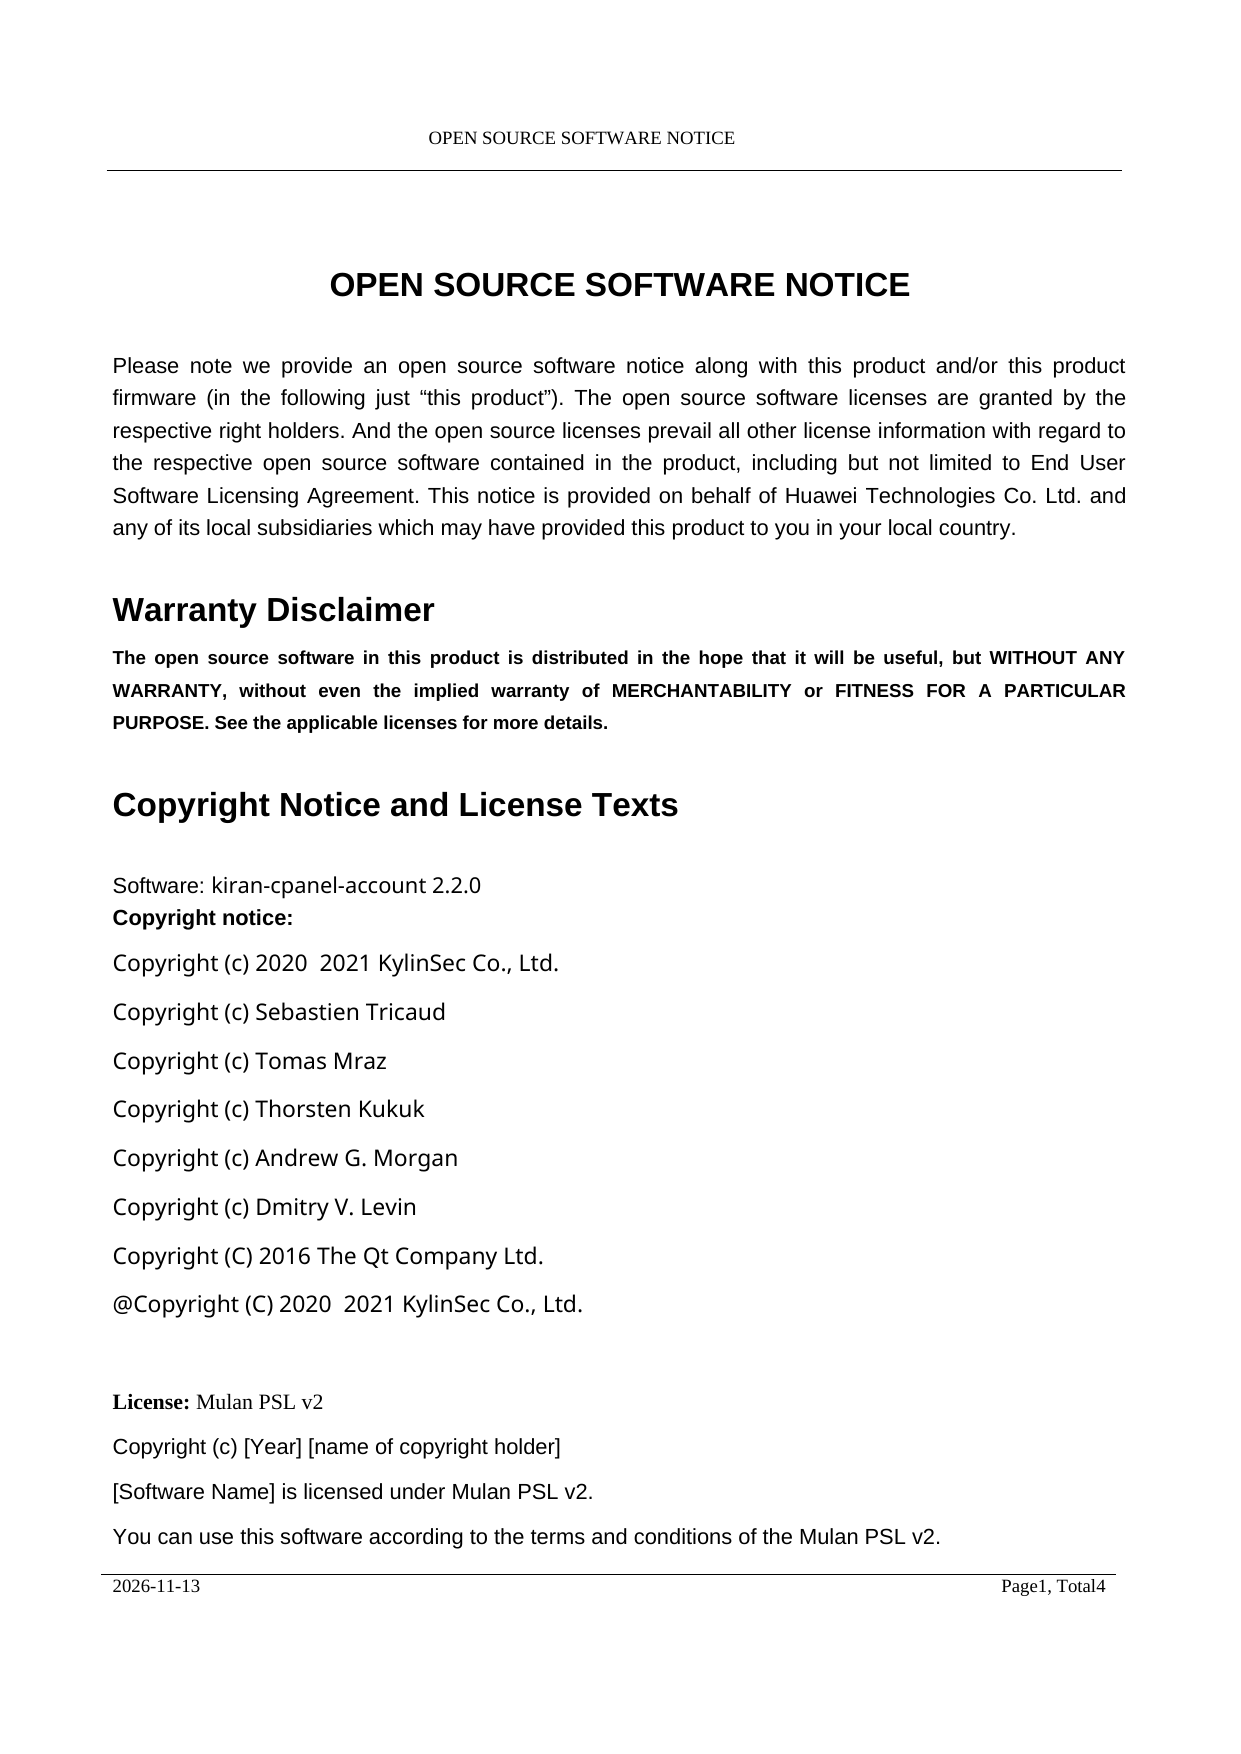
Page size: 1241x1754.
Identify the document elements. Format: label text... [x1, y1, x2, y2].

text License: Mulan PSL v2 [112, 1385, 1128, 1418]
text OPEN SOURCE SOFTWARE NOTICE [112, 251, 1128, 316]
text Copyright (c) 2020 2021 KylinSec Co., Ltd. Copyright (c) Sebastien Tricaud Copyright (c) Tomas Mraz Copyright (c) Thorsten Kukuk Copyright (c) Andrew G. Morgan Copyright (c) Dmitry V. Levin Copyright (C) 2016 The Qt Company Ltd. @Copyright (C) 2020 2021 KylinSec Co., Ltd. [112, 947, 1128, 1369]
text You can use this software according to the terms and conditions of the Mulan PSL v2. [112, 1521, 1128, 1553]
text Copyright notice: [112, 901, 1128, 934]
text Software: kiran-cpanel-account 2.2.0 [112, 869, 1128, 901]
text Copyright (c) [Year] [name of copyright holder] [112, 1430, 1128, 1463]
text Copyright Notice and License Texts [112, 771, 1128, 836]
text [Software Name] is licensed under Mulan PSL v2. [112, 1476, 1128, 1508]
text Please note we provide an open source software notice along with this product and/or this product firmware (in the following just “this product”). The open source software licenses are granted by the respective right holders. And the open source licenses prevail all other license information with regard to the respective open source software contained in the product, including but not limited to End User Software Licensing Agreement. This notice is provided on behalf of Huawei Technologies Co. Ltd. and any of its local subsidiaries which may have provided this product to you in your local country. [112, 349, 1128, 544]
text The open source software in this product is distributed in the hope that it will be useful, but WITHOUT ANY WARRANTY, without even the implied warranty of MERCHANTABILITY or FITNESS FOR A PARTICULAR PURPOSE. See the applicable licenses for more details. [112, 641, 1128, 739]
text Warranty Disclaimer [112, 576, 1128, 641]
